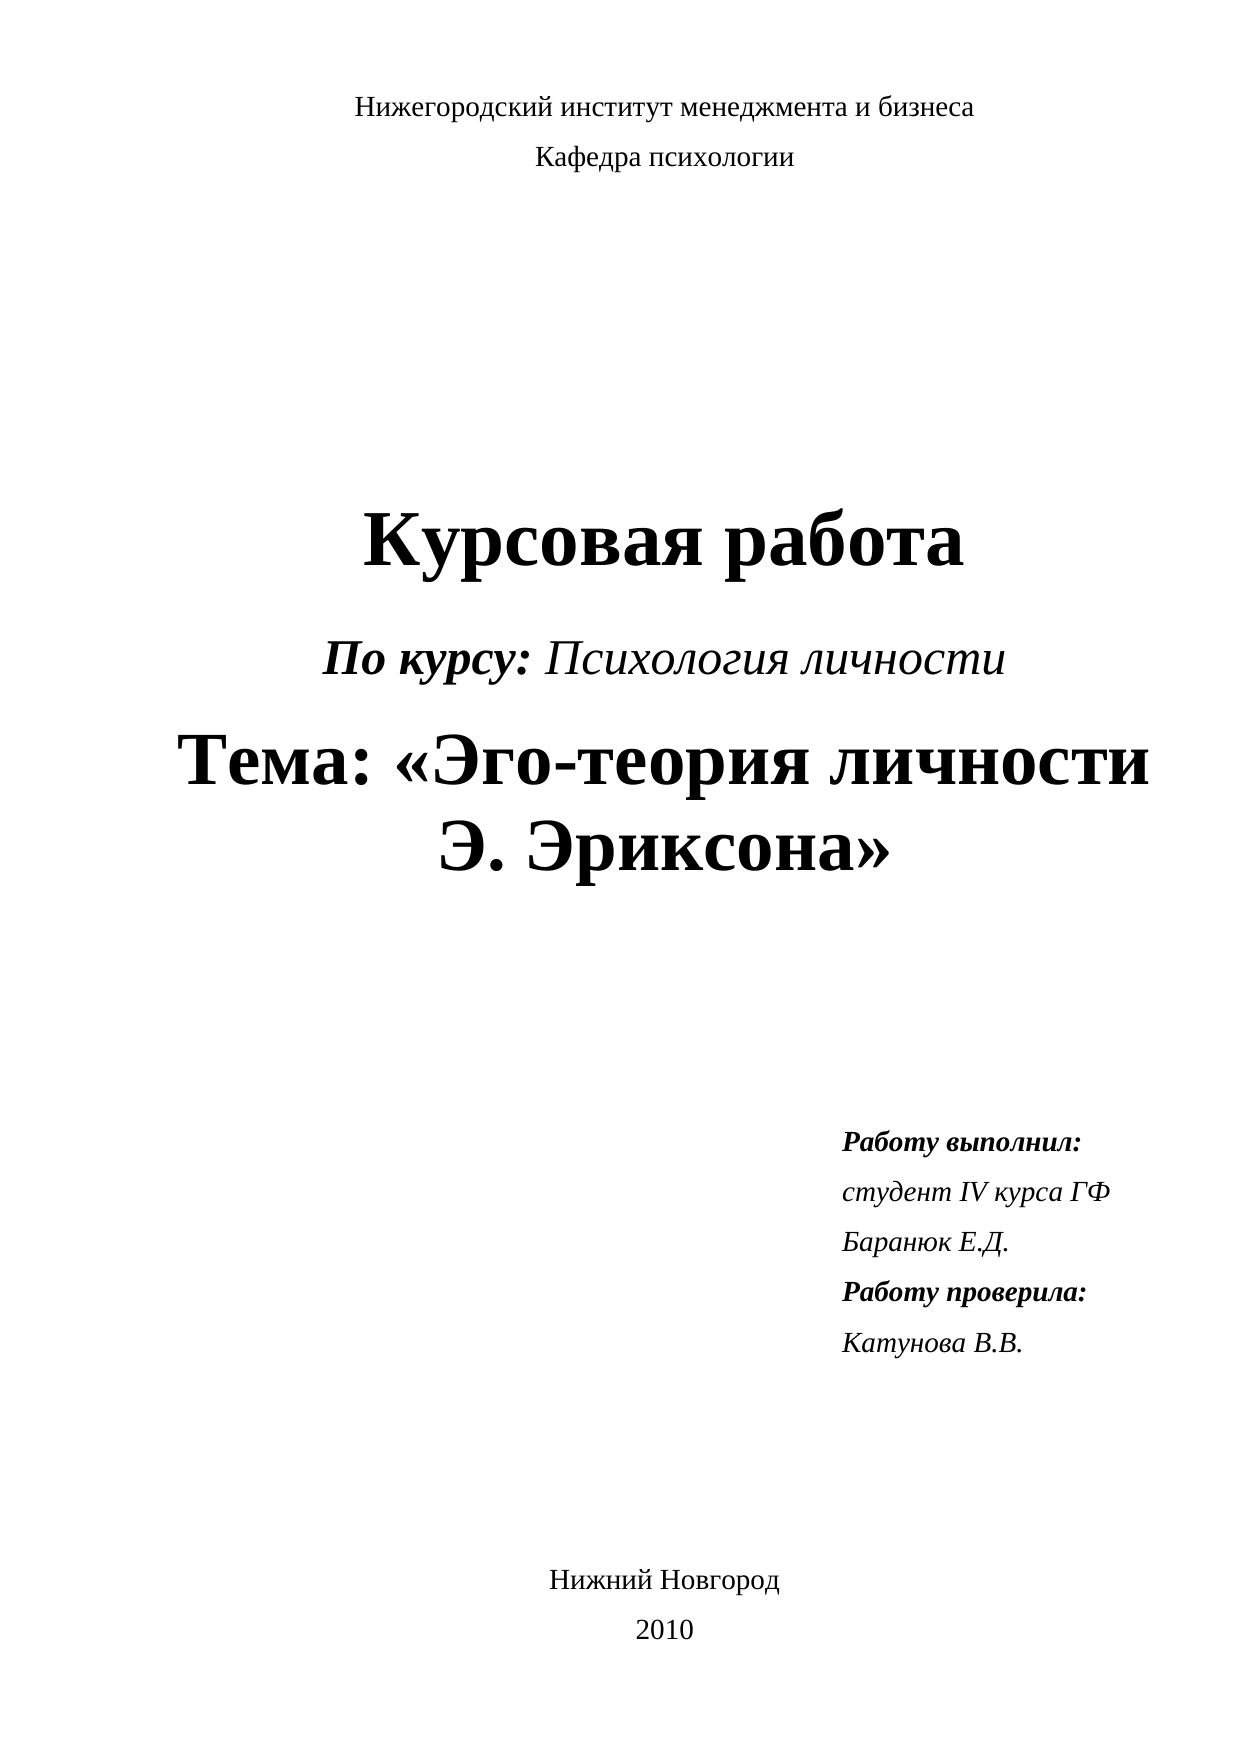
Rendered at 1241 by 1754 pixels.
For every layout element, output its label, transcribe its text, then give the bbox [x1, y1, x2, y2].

text студент IV курса ГФ [842, 1174, 1181, 1207]
text Работу выполнил: [842, 1124, 1181, 1157]
text Нижегородский институт менеджмента и бизнеса [148, 89, 1181, 122]
text Нижний Новгород [148, 1562, 1181, 1596]
text Баранюк Е.Д. [842, 1224, 1181, 1258]
text По курсу: Психология личности [148, 628, 1181, 685]
text 2010 [148, 1612, 1181, 1646]
text Тема: «Эго-теория личности Э. Эриксона» [148, 714, 1181, 886]
text Работу проверила: [842, 1274, 1181, 1308]
text Курсовая работа [148, 491, 1181, 582]
text Кафедра психологии [148, 139, 1181, 172]
text Катунова В.В. [842, 1325, 1181, 1358]
